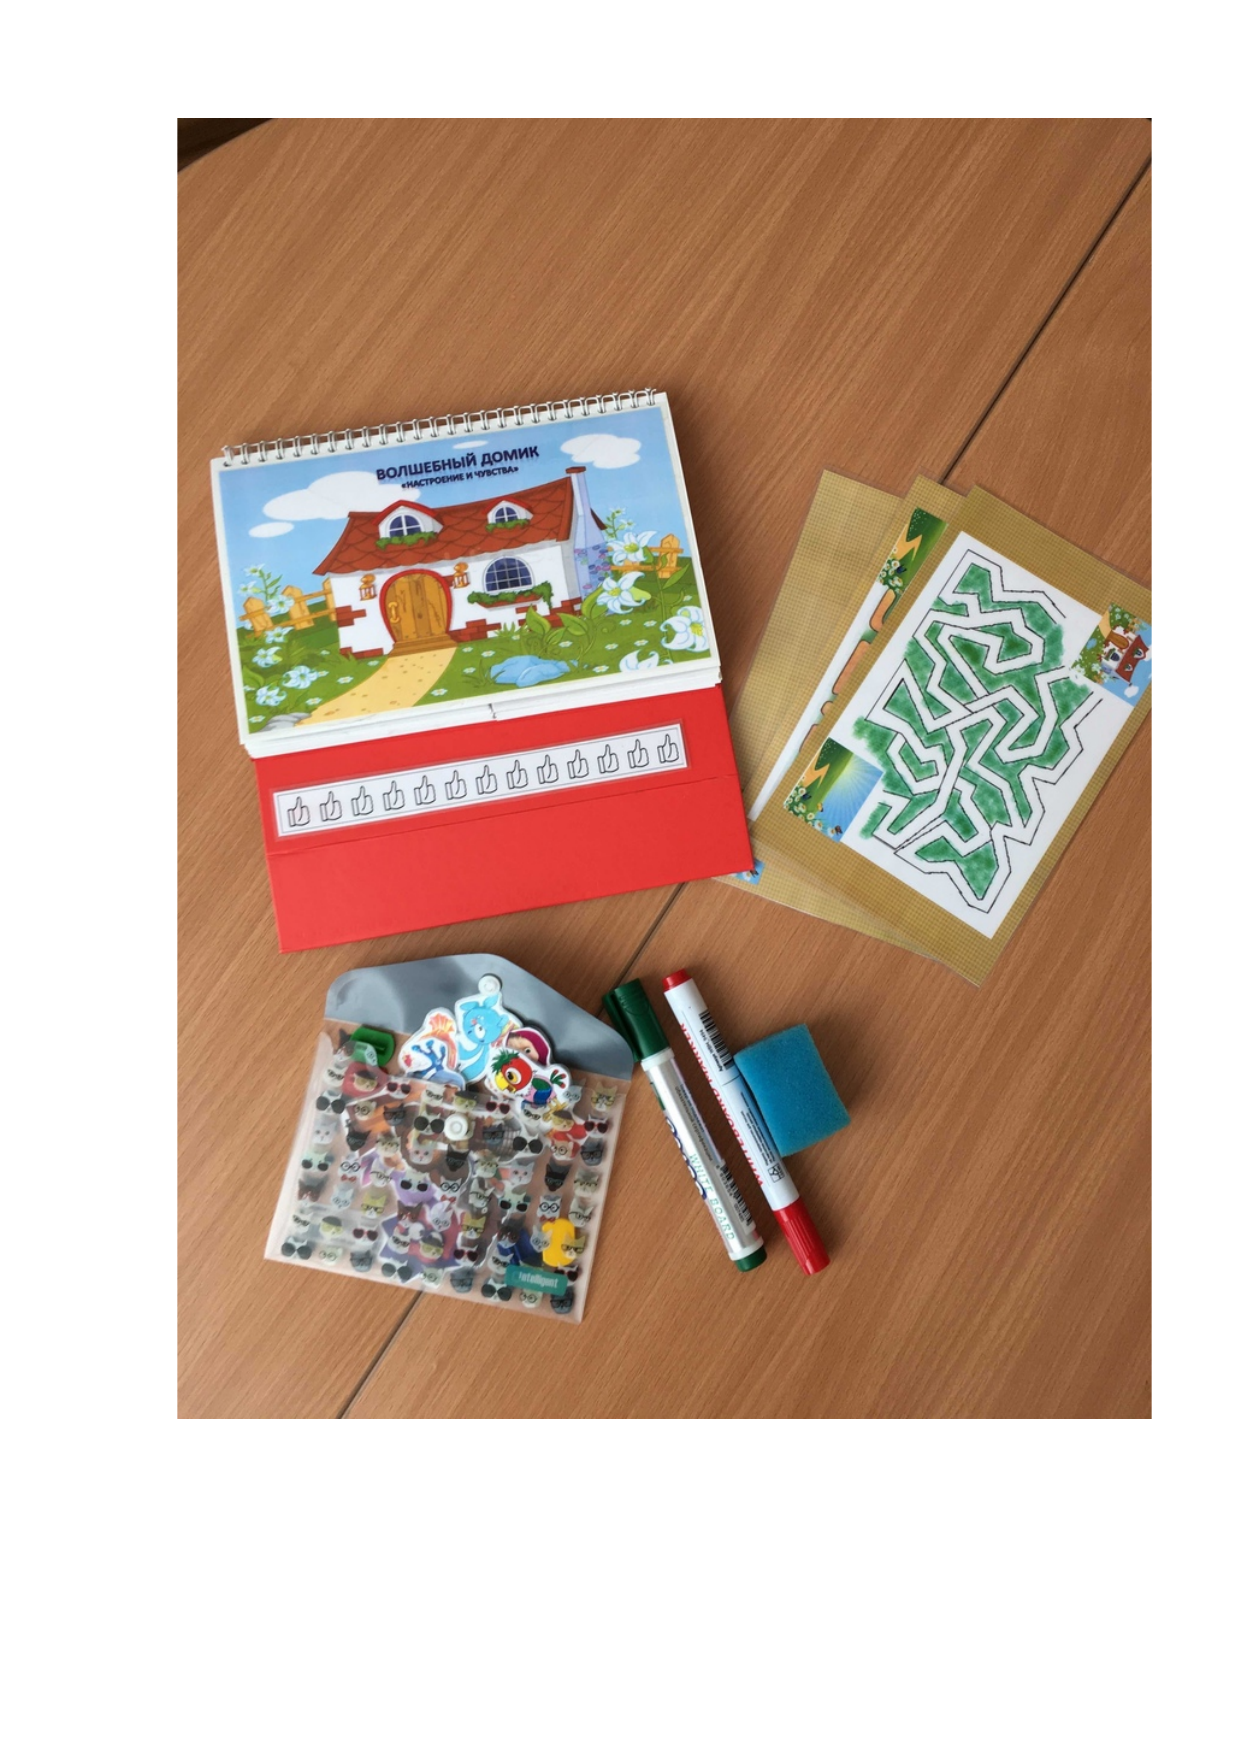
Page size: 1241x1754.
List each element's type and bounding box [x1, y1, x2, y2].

picture [177, 118, 1152, 1419]
